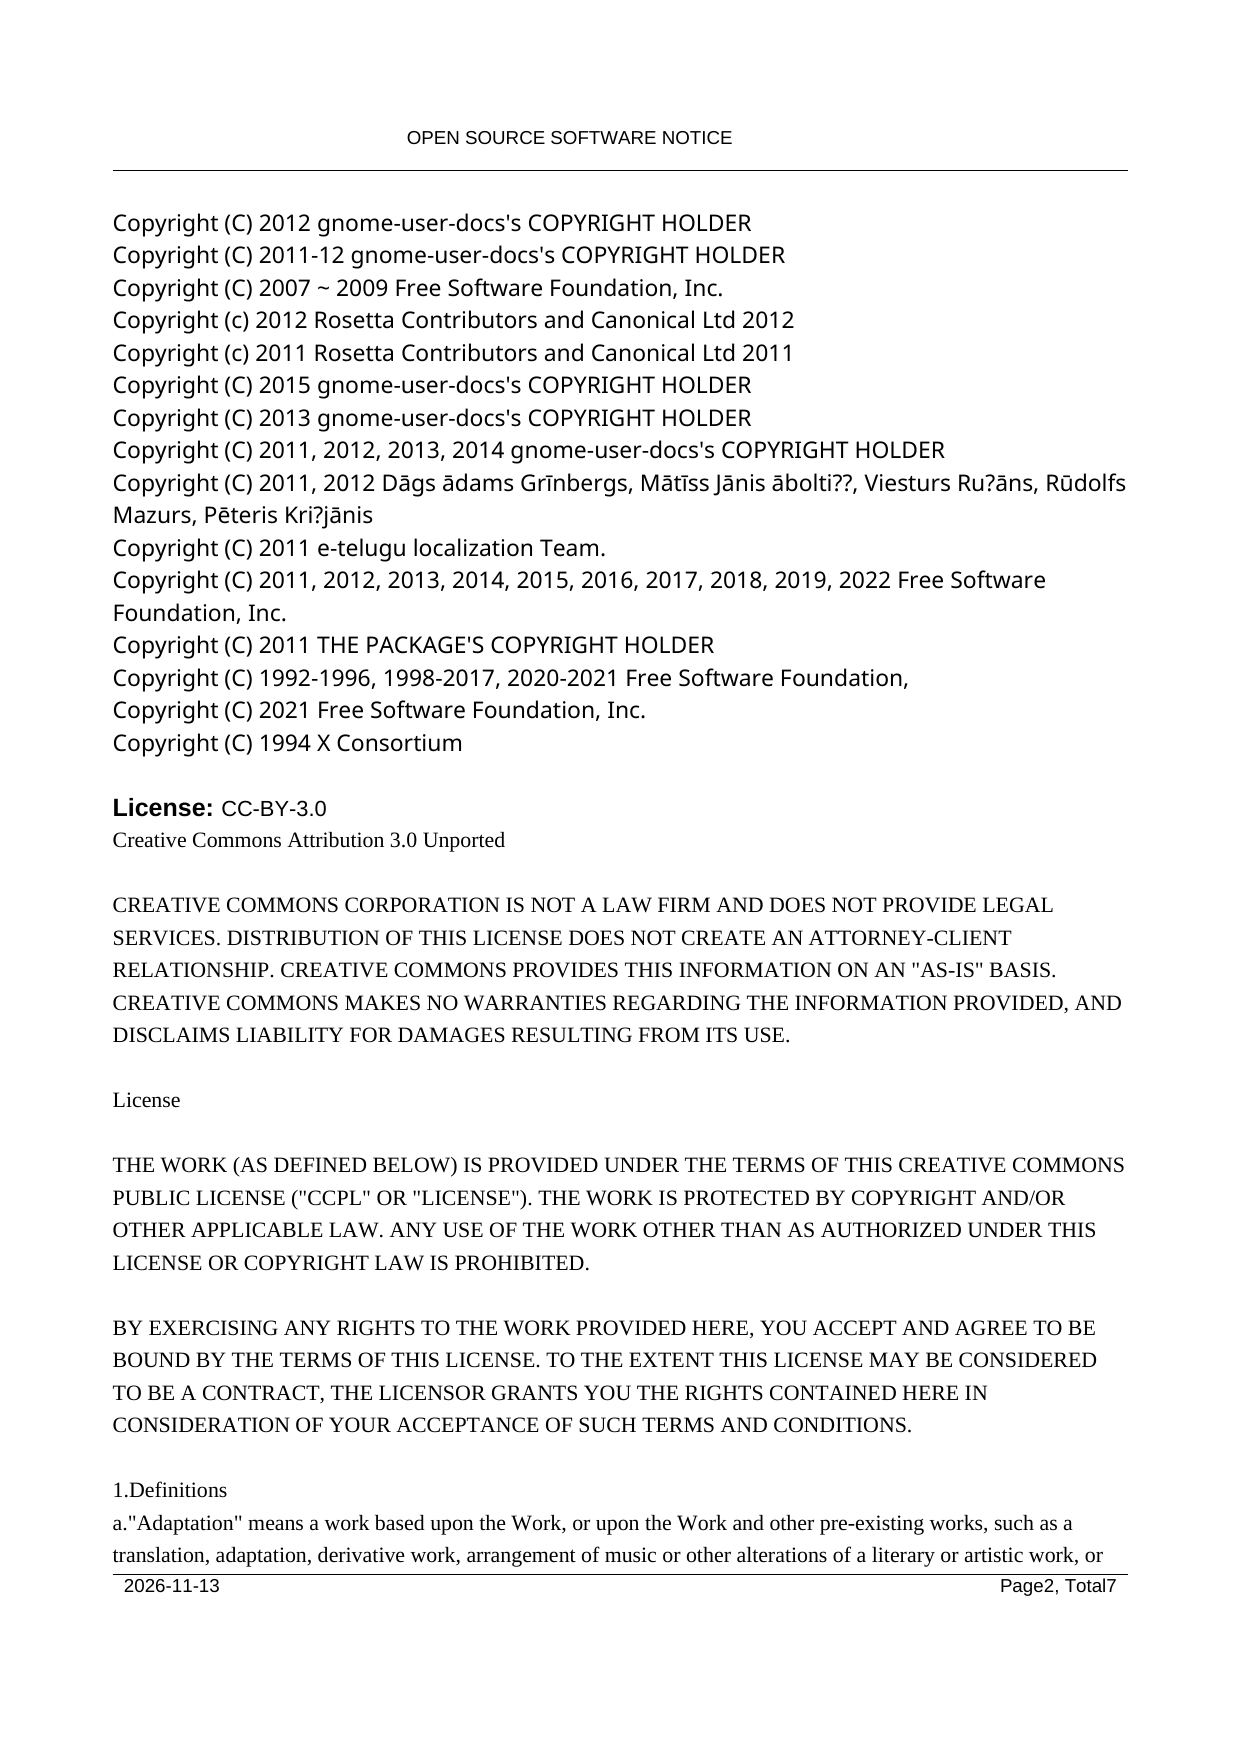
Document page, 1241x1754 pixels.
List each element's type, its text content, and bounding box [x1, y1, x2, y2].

text Copyright (C) 1994 X Consortium [112, 726, 1128, 759]
text CREATIVE COMMONS CORPORATION IS NOT A LAW FIRM AND DOES NOT PROVIDE LEGAL SERVICES. DISTRIBUTION OF THIS LICENSE DOES NOT CREATE AN ATTORNEY-CLIENT RELATIONSHIP. CREATIVE COMMONS PROVIDES THIS INFORMATION ON AN "AS-IS" BASIS. CREATIVE COMMONS MAKES NO WARRANTIES REGARDING THE INFORMATION PROVIDED, AND DISCLAIMS LIABILITY FOR DAMAGES RESULTING FROM ITS USE. [112, 889, 1128, 1051]
text Creative Commons Attribution 3.0 Unported [112, 824, 1128, 856]
text License [112, 1084, 1128, 1116]
text BY EXERCISING ANY RIGHTS TO THE WORK PROVIDED HERE, YOU ACCEPT AND AGREE TO BE BOUND BY THE TERMS OF THIS LICENSE. TO THE EXTENT THIS LICENSE MAY BE CONSIDERED TO BE A CONTRACT, THE LICENSOR GRANTS YOU THE RIGHTS CONTAINED HERE IN CONSIDERATION OF YOUR ACCEPTANCE OF SUCH TERMS AND CONDITIONS. [112, 1311, 1128, 1441]
text Copyright (C) 2011, 2012 Dāgs ādams Grīnbergs, Mātīss Jānis ābolti??, Viesturs Ru?āns, Rūdolfs Mazurs, Pēteris Kri?jānis [112, 466, 1128, 531]
text Copyright (C) 2007 ~ 2009 Free Software Foundation, Inc. [112, 271, 1128, 304]
text Copyright (C) 2011-12 gnome-user-docs's COPYRIGHT HOLDER [112, 239, 1128, 271]
text License: CC-BY-3.0 [112, 791, 1128, 824]
text Copyright (C) 2011 THE PACKAGE'S COPYRIGHT HOLDER [112, 629, 1128, 661]
text Copyright (C) 1992-1996, 1998-2017, 2020-2021 Free Software Foundation, [112, 661, 1128, 694]
text Copyright (c) 2011 Rosetta Contributors and Canonical Ltd 2011 [112, 336, 1128, 369]
text 1.Definitions [112, 1474, 1128, 1506]
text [112, 1506, 1128, 1571]
text Copyright (C) 2011, 2012, 2013, 2014 gnome-user-docs's COPYRIGHT HOLDER [112, 434, 1128, 466]
text Copyright (C) 2012 gnome-user-docs's COPYRIGHT HOLDER [112, 206, 1128, 239]
text Copyright (c) 2012 Rosetta Contributors and Canonical Ltd 2012 [112, 304, 1128, 336]
text Copyright (C) 2011, 2012, 2013, 2014, 2015, 2016, 2017, 2018, 2019, 2022 Free Software Foundation, Inc. [112, 564, 1128, 629]
text THE WORK (AS DEFINED BELOW) IS PROVIDED UNDER THE TERMS OF THIS CREATIVE COMMONS PUBLIC LICENSE ("CCPL" OR "LICENSE"). THE WORK IS PROTECTED BY COPYRIGHT AND/OR OTHER APPLICABLE LAW. ANY USE OF THE WORK OTHER THAN AS AUTHORIZED UNDER THIS LICENSE OR COPYRIGHT LAW IS PROHIBITED. [112, 1149, 1128, 1279]
text Copyright (C) 2013 gnome-user-docs's COPYRIGHT HOLDER [112, 401, 1128, 434]
text Copyright (C) 2021 Free Software Foundation, Inc. [112, 694, 1128, 726]
text Copyright (C) 2015 gnome-user-docs's COPYRIGHT HOLDER [112, 369, 1128, 401]
text Copyright (C) 2011 e-telugu localization Team. [112, 531, 1128, 564]
